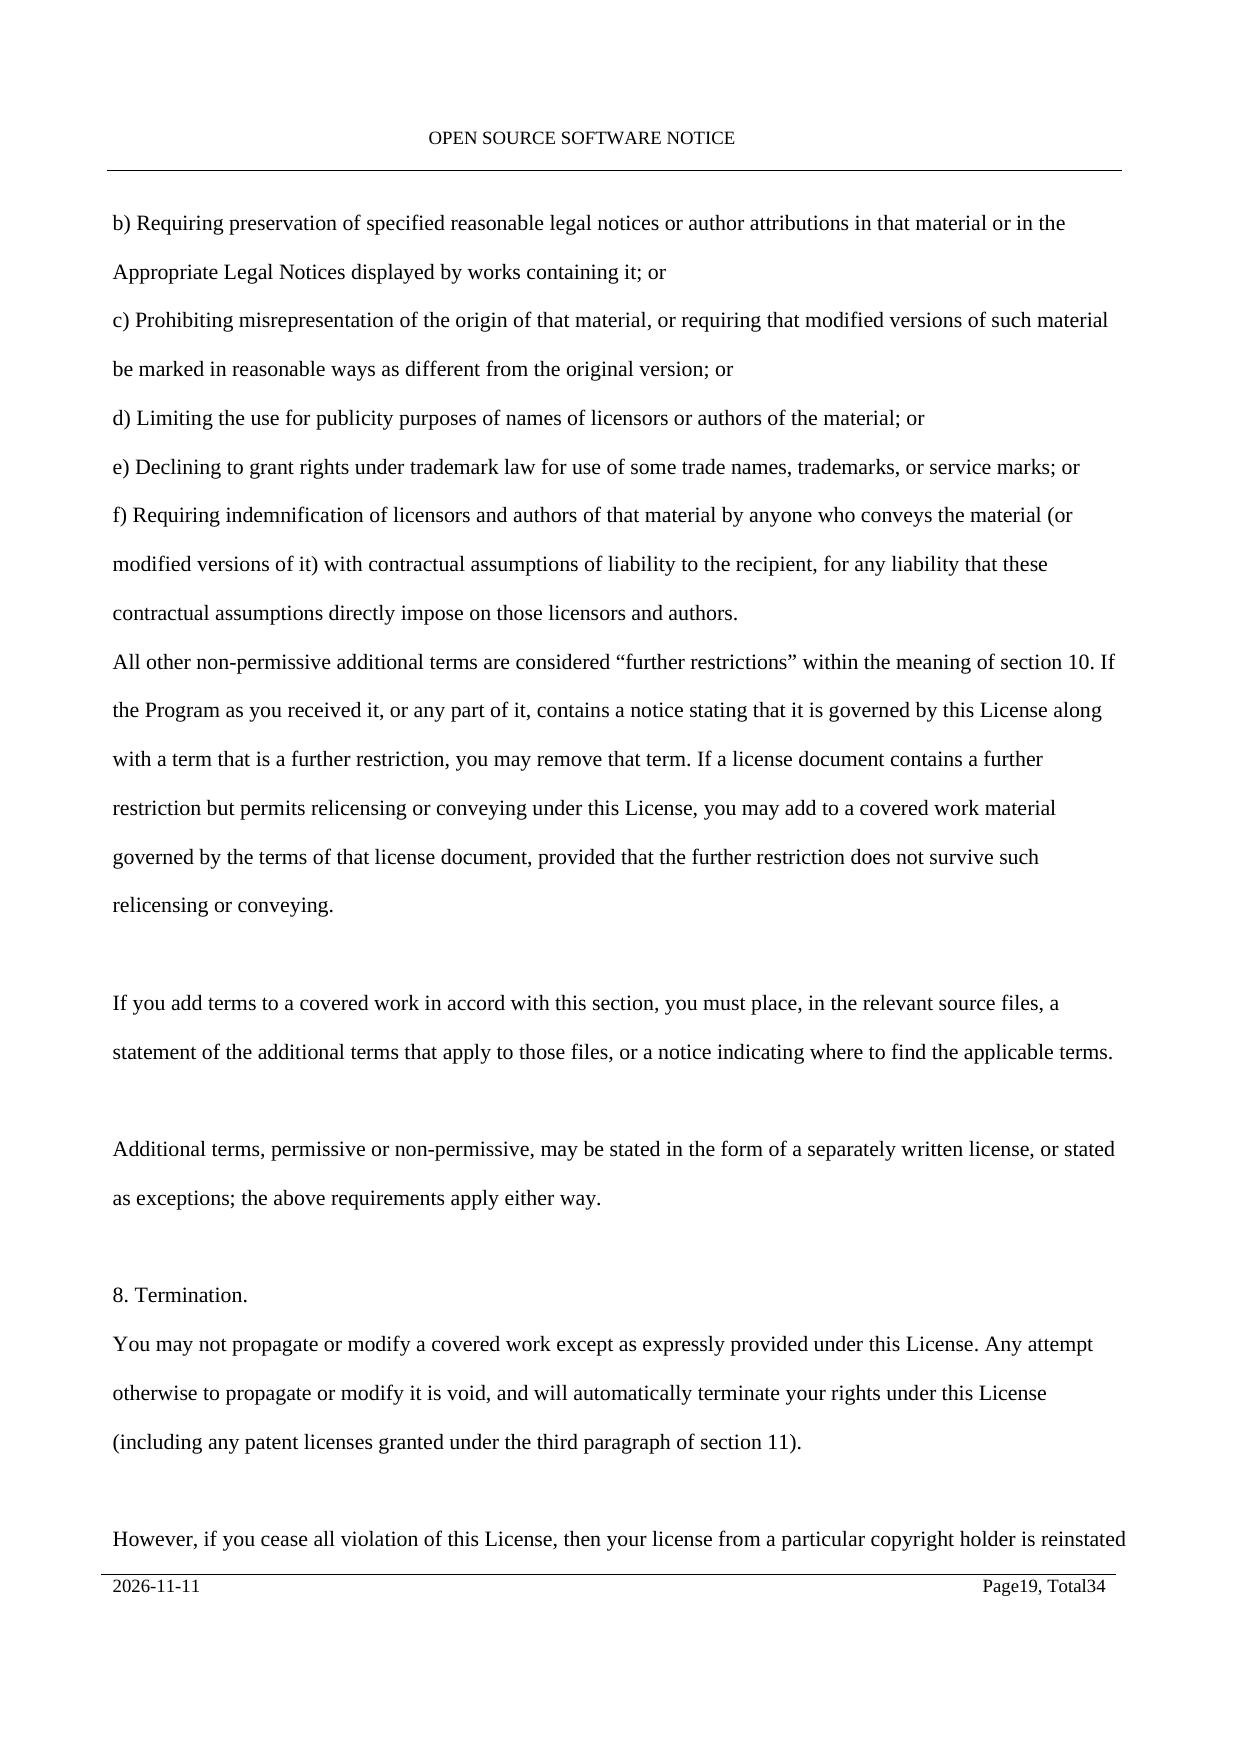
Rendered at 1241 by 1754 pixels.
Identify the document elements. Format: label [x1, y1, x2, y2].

text [112, 206, 1128, 1555]
